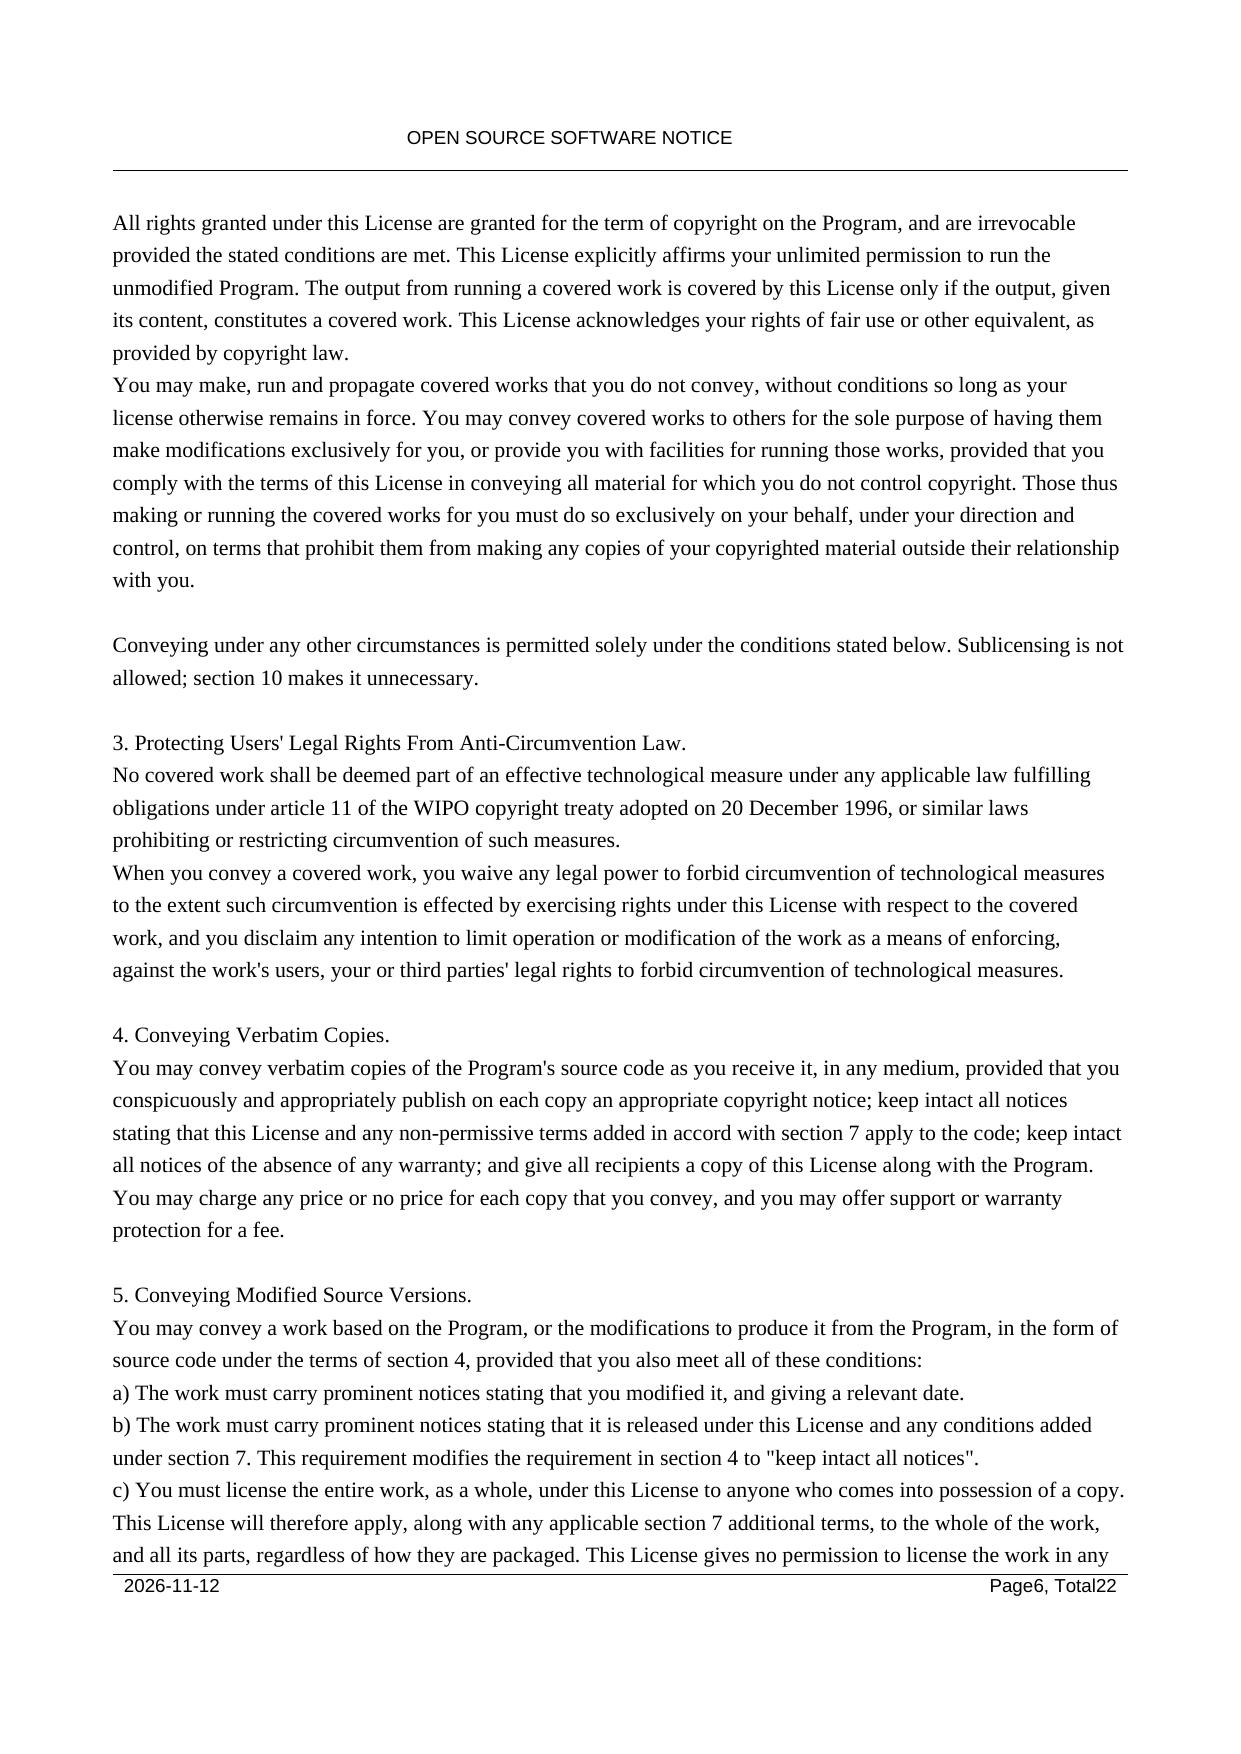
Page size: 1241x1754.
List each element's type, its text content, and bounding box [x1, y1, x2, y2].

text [112, 1474, 1128, 1571]
text No covered work shall be deemed part of an effective technological measure under any applicable law fulfilling obligations under article 11 of the WIPO copyright treaty adopted on 20 December 1996, or similar laws prohibiting or restricting circumvention of such measures. [112, 759, 1128, 856]
text Conveying under any other circumstances is permitted solely under the conditions stated below. Sublicensing is not allowed; section 10 makes it unnecessary. [112, 629, 1128, 694]
text a) The work must carry prominent notices stating that you modified it, and giving a relevant date. [112, 1376, 1128, 1409]
text 3. Protecting Users' Legal Rights From Anti-Circumvention Law. [112, 726, 1128, 759]
text 4. Conveying Verbatim Copies. [112, 1019, 1128, 1051]
text You may make, run and propagate covered works that you do not convey, without conditions so long as your license otherwise remains in force. You may convey covered works to others for the sole purpose of having them make modifications exclusively for you, or provide you with facilities for running those works, provided that you comply with the terms of this License in conveying all material for which you do not control copyright. Those thus making or running the covered works for you must do so exclusively on your behalf, under your direction and control, on terms that prohibit them from making any copies of your copyrighted material outside their relationship with you. [112, 369, 1128, 596]
text 5. Conveying Modified Source Versions. [112, 1279, 1128, 1311]
text b) The work must carry prominent notices stating that it is released under this License and any conditions added under section 7. This requirement modifies the requirement in section 4 to "keep intact all notices". [112, 1409, 1128, 1474]
text All rights granted under this License are granted for the term of copyright on the Program, and are irrevocable provided the stated conditions are met. This License explicitly affirms your unlimited permission to run the unmodified Program. The output from running a covered work is covered by this License only if the output, given its content, constitutes a covered work. This License acknowledges your rights of fair use or other equivalent, as provided by copyright law. [112, 206, 1128, 369]
text You may convey verbatim copies of the Program's source code as you receive it, in any medium, provided that you conspicuously and appropriately publish on each copy an appropriate copyright notice; keep intact all notices stating that this License and any non-permissive terms added in accord with section 7 apply to the code; keep intact all notices of the absence of any warranty; and give all recipients a copy of this License along with the Program. [112, 1051, 1128, 1181]
text You may charge any price or no price for each copy that you convey, and you may offer support or warranty protection for a fee. [112, 1181, 1128, 1246]
text When you convey a covered work, you waive any legal power to forbid circumvention of technological measures to the extent such circumvention is effected by exercising rights under this License with respect to the covered work, and you disclaim any intention to limit operation or modification of the work as a means of enforcing, against the work's users, your or third parties' legal rights to forbid circumvention of technological measures. [112, 856, 1128, 986]
text You may convey a work based on the Program, or the modifications to produce it from the Program, in the form of source code under the terms of section 4, provided that you also meet all of these conditions: [112, 1311, 1128, 1376]
